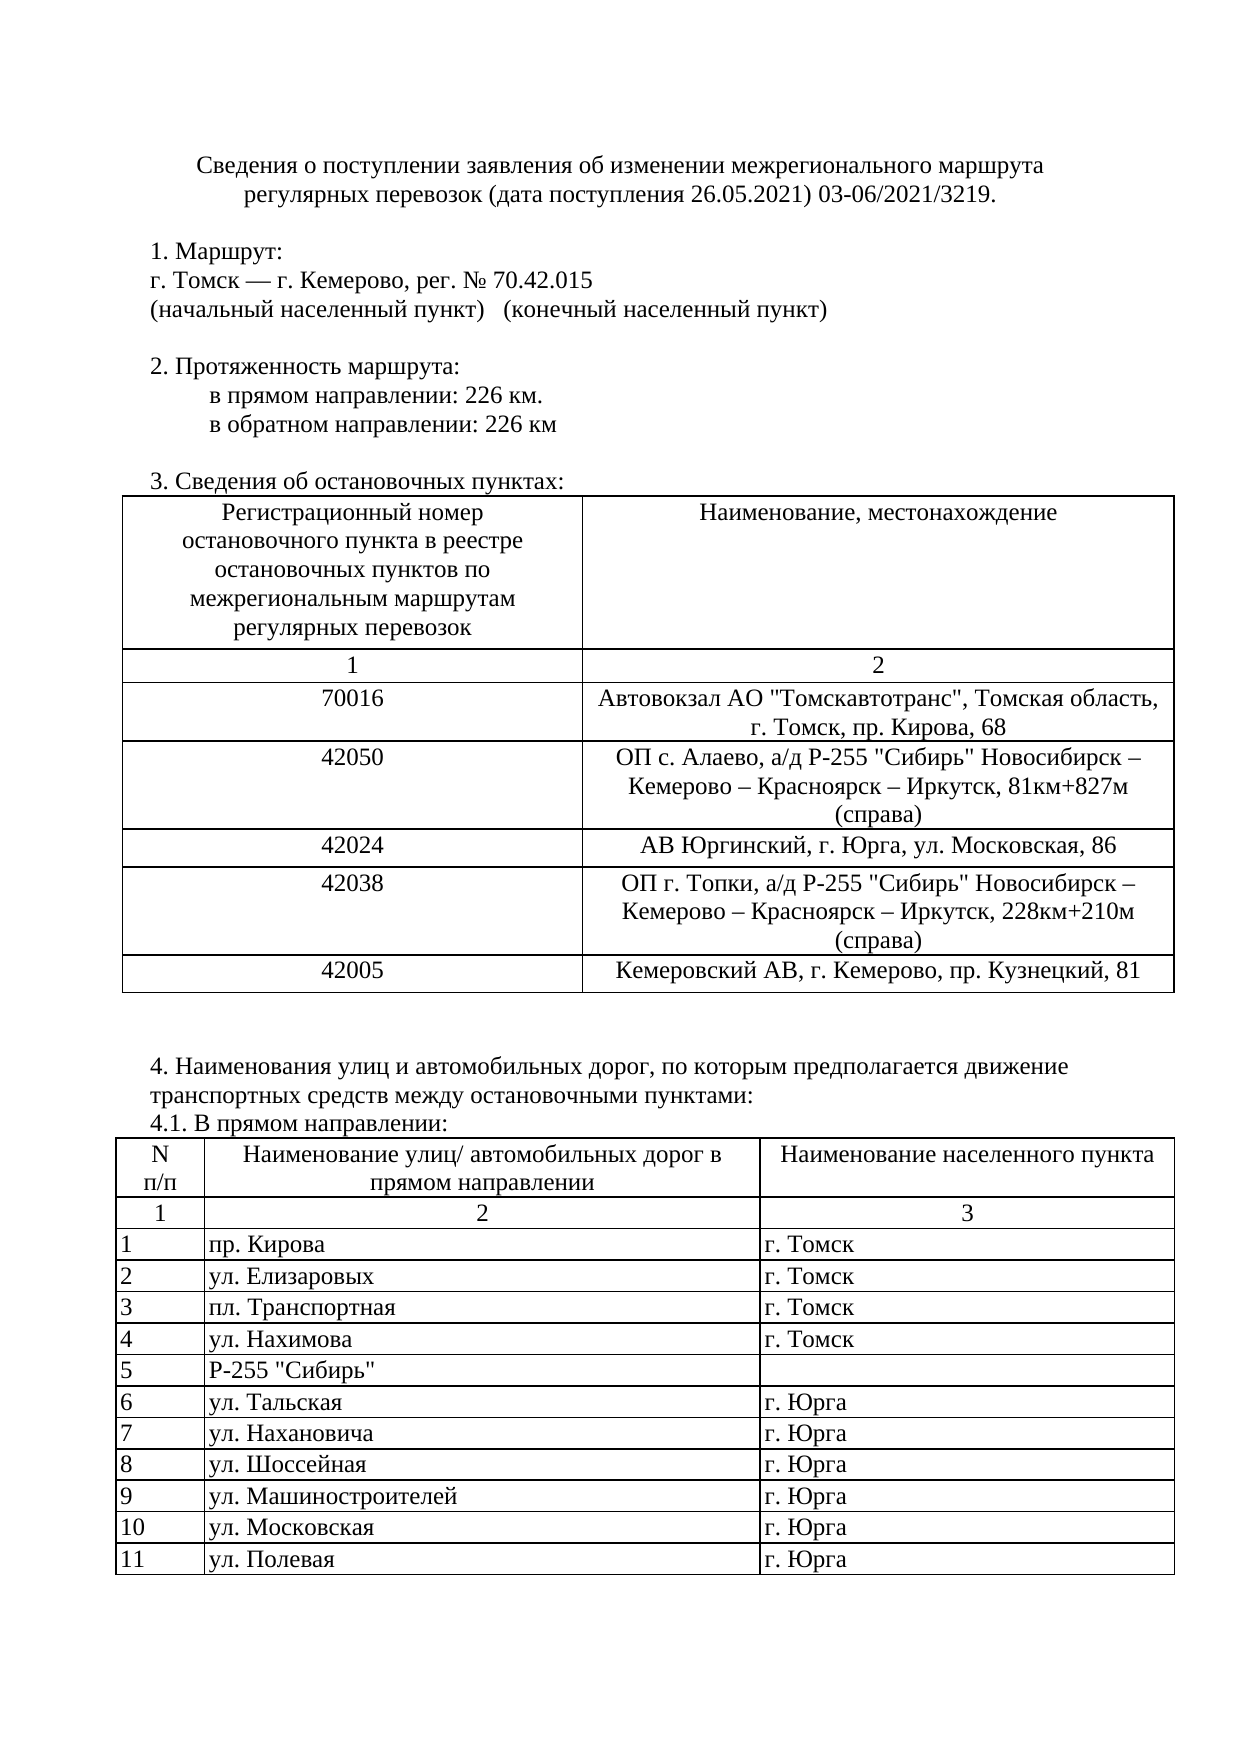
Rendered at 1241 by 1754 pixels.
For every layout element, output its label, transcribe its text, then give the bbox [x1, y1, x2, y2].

table_header Наименование улиц/ автомобильных дорог в прямом направлении [205, 1139, 759, 1196]
table_cell 3 [117, 1292, 204, 1322]
table_cell 5 [117, 1355, 204, 1385]
text (начальный населенный пункт) (конечный населенный пункт) [150, 294, 1090, 322]
table_cell 2 [117, 1261, 204, 1291]
table_cell 11 [117, 1544, 204, 1574]
table_cell АВ Юргинский, г. Юрга, ул. Московская, 86 [583, 830, 1173, 866]
table_cell 1 [117, 1198, 204, 1228]
text г. Томск — г. Кемерово, рег. № 70.42.015 [150, 265, 1090, 294]
text 3. Сведения об остановочных пунктах: [150, 466, 1090, 495]
table_cell ОП г. Топки, а/д Р-255 "Сибирь" Новосибирск – Кемерово – Красноярск – Иркутск, 228км+210м (справа) [583, 868, 1173, 954]
table_cell ул. Полевая [205, 1544, 759, 1574]
table_cell ул. Машиностроителей [205, 1481, 759, 1511]
table_cell ОП с. Алаево, а/д Р-255 "Сибирь" Новосибирск – Кемерово – Красноярск – Иркутск, 81км+827м (справа) [583, 742, 1173, 828]
table_cell ул. Елизаровых [205, 1261, 759, 1291]
table_cell г. Томск [761, 1292, 1174, 1322]
table_cell 4 [117, 1324, 204, 1353]
table_cell ул. Шоссейная [205, 1450, 759, 1479]
text 1. Маршрут: [150, 236, 1090, 265]
text 2. Протяженность маршрута: [150, 351, 1090, 380]
table_cell г. Юрга [761, 1418, 1174, 1448]
table_cell г. Юрга [761, 1387, 1174, 1416]
table_cell г. Юрга [761, 1544, 1174, 1574]
table_cell пр. Кирова [205, 1229, 759, 1259]
text 4.1. В прямом направлении: [150, 1108, 1090, 1137]
table_cell 9 [117, 1481, 204, 1511]
table_cell г. Томск [761, 1229, 1174, 1259]
table_cell ул. Московская [205, 1512, 759, 1542]
table_cell 42005 [123, 956, 582, 992]
table_cell [761, 1355, 1174, 1385]
table_cell 2 [205, 1198, 759, 1228]
table_cell 1 [117, 1229, 204, 1259]
table_cell 1 [123, 650, 582, 681]
table_cell 42050 [123, 742, 582, 828]
table_cell 70016 [123, 683, 582, 740]
table_cell г. Юрга [761, 1450, 1174, 1479]
table_cell ул. Нахановича [205, 1418, 759, 1448]
table_cell Кемеровский АВ, г. Кемерово, пр. Кузнецкий, 81 [583, 956, 1173, 992]
table_cell 7 [117, 1418, 204, 1448]
table_header Наименование, местонахождение [583, 497, 1173, 648]
table_header Наименование населенного пункта [761, 1139, 1174, 1196]
table_cell 10 [117, 1512, 204, 1542]
text в прямом направлении: 226 км. [150, 380, 1090, 409]
table_cell 42024 [123, 830, 582, 866]
table_cell пл. Транспортная [205, 1292, 759, 1322]
table_cell г. Томск [761, 1324, 1174, 1353]
table_cell ул. Нахимова [205, 1324, 759, 1353]
table_cell г. Юрга [761, 1481, 1174, 1511]
text 4. Наименования улиц и автомобильных дорог, по которым предполагается движение транспортных средств между остановочными пунктами: [150, 1051, 1090, 1108]
text Сведения о поступлении заявления об изменении межрегионального маршрута регулярных перевозок (дата поступления 26.05.2021) 03-06/2021/3219. [150, 150, 1090, 207]
table_cell 8 [117, 1450, 204, 1479]
table_cell Автовокзал АО "Томскавтотранс", Томская область, г. Томск, пр. Кирова, 68 [583, 683, 1173, 740]
text в обратном направлении: 226 км [150, 409, 1090, 437]
table_cell г. Томск [761, 1261, 1174, 1291]
table_header N п/п [117, 1139, 204, 1196]
table_cell 2 [583, 650, 1173, 681]
table_cell 3 [761, 1198, 1174, 1228]
table_cell Р-255 "Сибирь" [205, 1355, 759, 1385]
table_cell 42038 [123, 868, 582, 954]
table_cell ул. Тальская [205, 1387, 759, 1416]
table_header Регистрационный номер остановочного пункта в реестре остановочных пунктов по межрегиональным маршрутам регулярных перевозок [123, 497, 582, 648]
table_cell 6 [117, 1387, 204, 1416]
table_cell г. Юрга [761, 1512, 1174, 1542]
